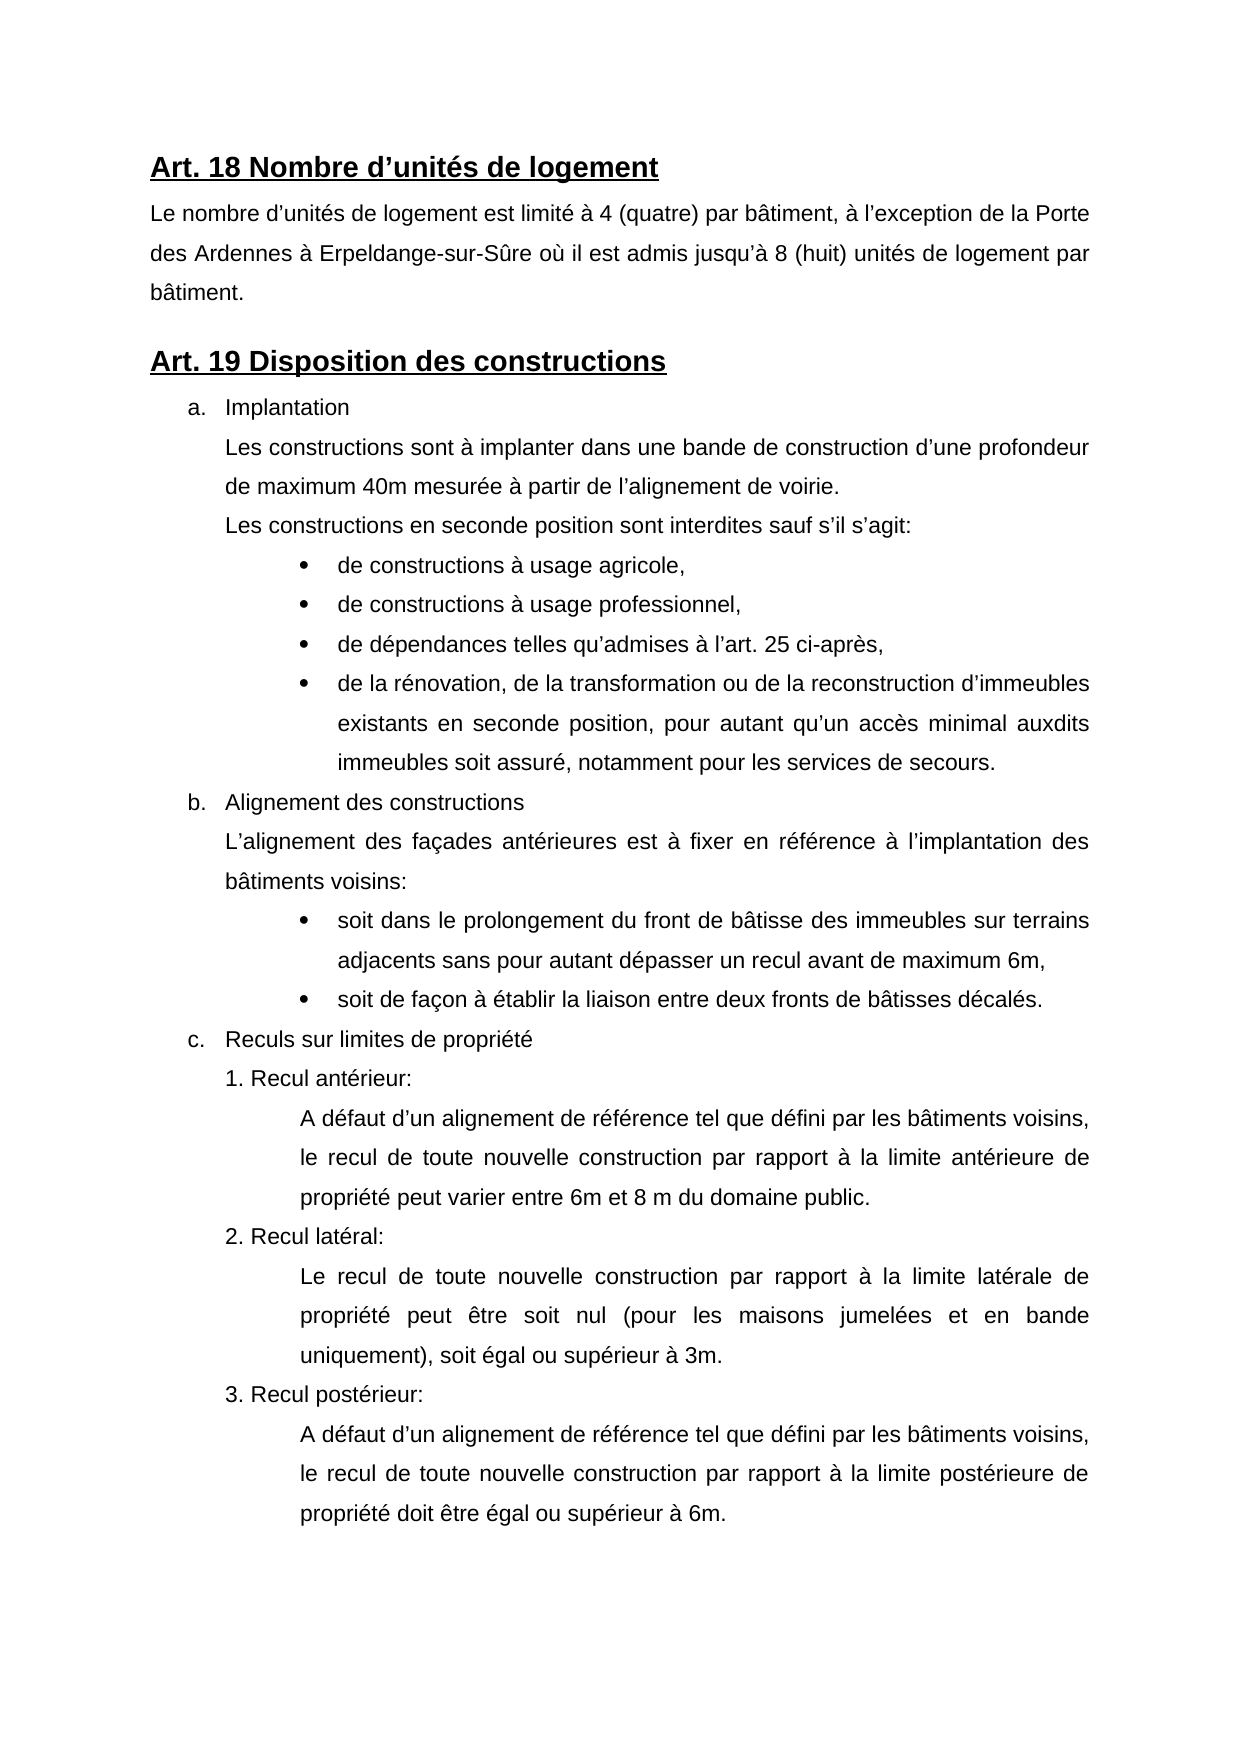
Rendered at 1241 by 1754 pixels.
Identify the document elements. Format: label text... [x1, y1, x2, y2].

text A défaut d’un alignement de référence tel que défini par les bâtiments voisins, le recul de toute nouvelle construction par rapport à la limite antérieure de propriété peut varier entre 6m et 8 m du domaine public. [300, 1105, 1090, 1210]
list de la rénovation, de la transformation ou de la reconstruction d’immeubles existants en seconde position, pour autant qu’un accès minimal auxdits immeubles soit assuré, notamment pour les services de secours. [300, 670, 1090, 776]
list de constructions à usage agricole, [300, 552, 1090, 578]
text Les constructions sont à implanter dans une bande de construction d’une profondeur de maximum 40m mesurée à partir de l’alignement de voirie. [225, 433, 1090, 499]
list de constructions à usage professionnel, [300, 591, 1090, 618]
list soit de façon à établir la liaison entre deux fronts de bâtisses décalés. [300, 986, 1090, 1013]
text A défaut d’un alignement de référence tel que défini par les bâtiments voisins, le recul de toute nouvelle construction par rapport à la limite postérieure de propriété doit être égal ou supérieur à 6m. [300, 1421, 1090, 1526]
text Le recul de toute nouvelle construction par rapport à la limite latérale de propriété peut être soit nul (pour les maisons jumelées et en bande uniquement), soit égal ou supérieur à 3m. [300, 1263, 1090, 1368]
list Reculs sur limites de propriété [187, 1026, 1090, 1052]
text Le nombre d’unités de logement est limité à 4 (quatre) par bâtiment, à l’exception de la Porte des Ardennes à Erpeldange-sur-Sûre où il est admis jusqu’à 8 (huit) unités de logement par bâtiment. [150, 200, 1090, 306]
list Implantation [187, 394, 1090, 420]
text 2. Recul latéral: [225, 1223, 1090, 1249]
list Alignement des constructions [187, 789, 1090, 815]
subtitle Art. 19 Disposition des constructions [150, 344, 1090, 377]
text 3. Recul postérieur: [225, 1381, 1090, 1407]
list soit dans le prolongement du front de bâtisse des immeubles sur terrains adjacents sans pour autant dépasser un recul avant de maximum 6m, [300, 907, 1090, 973]
list de dépendances telles qu’admises à l’art. 25 ci-après, [300, 631, 1090, 657]
subtitle Art. 18 Nombre d’unités de logement [150, 150, 1090, 183]
text L’alignement des façades antérieures est à fixer en référence à l’implantation des bâtiments voisins: [225, 828, 1090, 894]
text 1. Recul antérieur: [225, 1065, 1090, 1092]
text Les constructions en seconde position sont interdites sauf s’il s’agit: [225, 512, 1090, 539]
